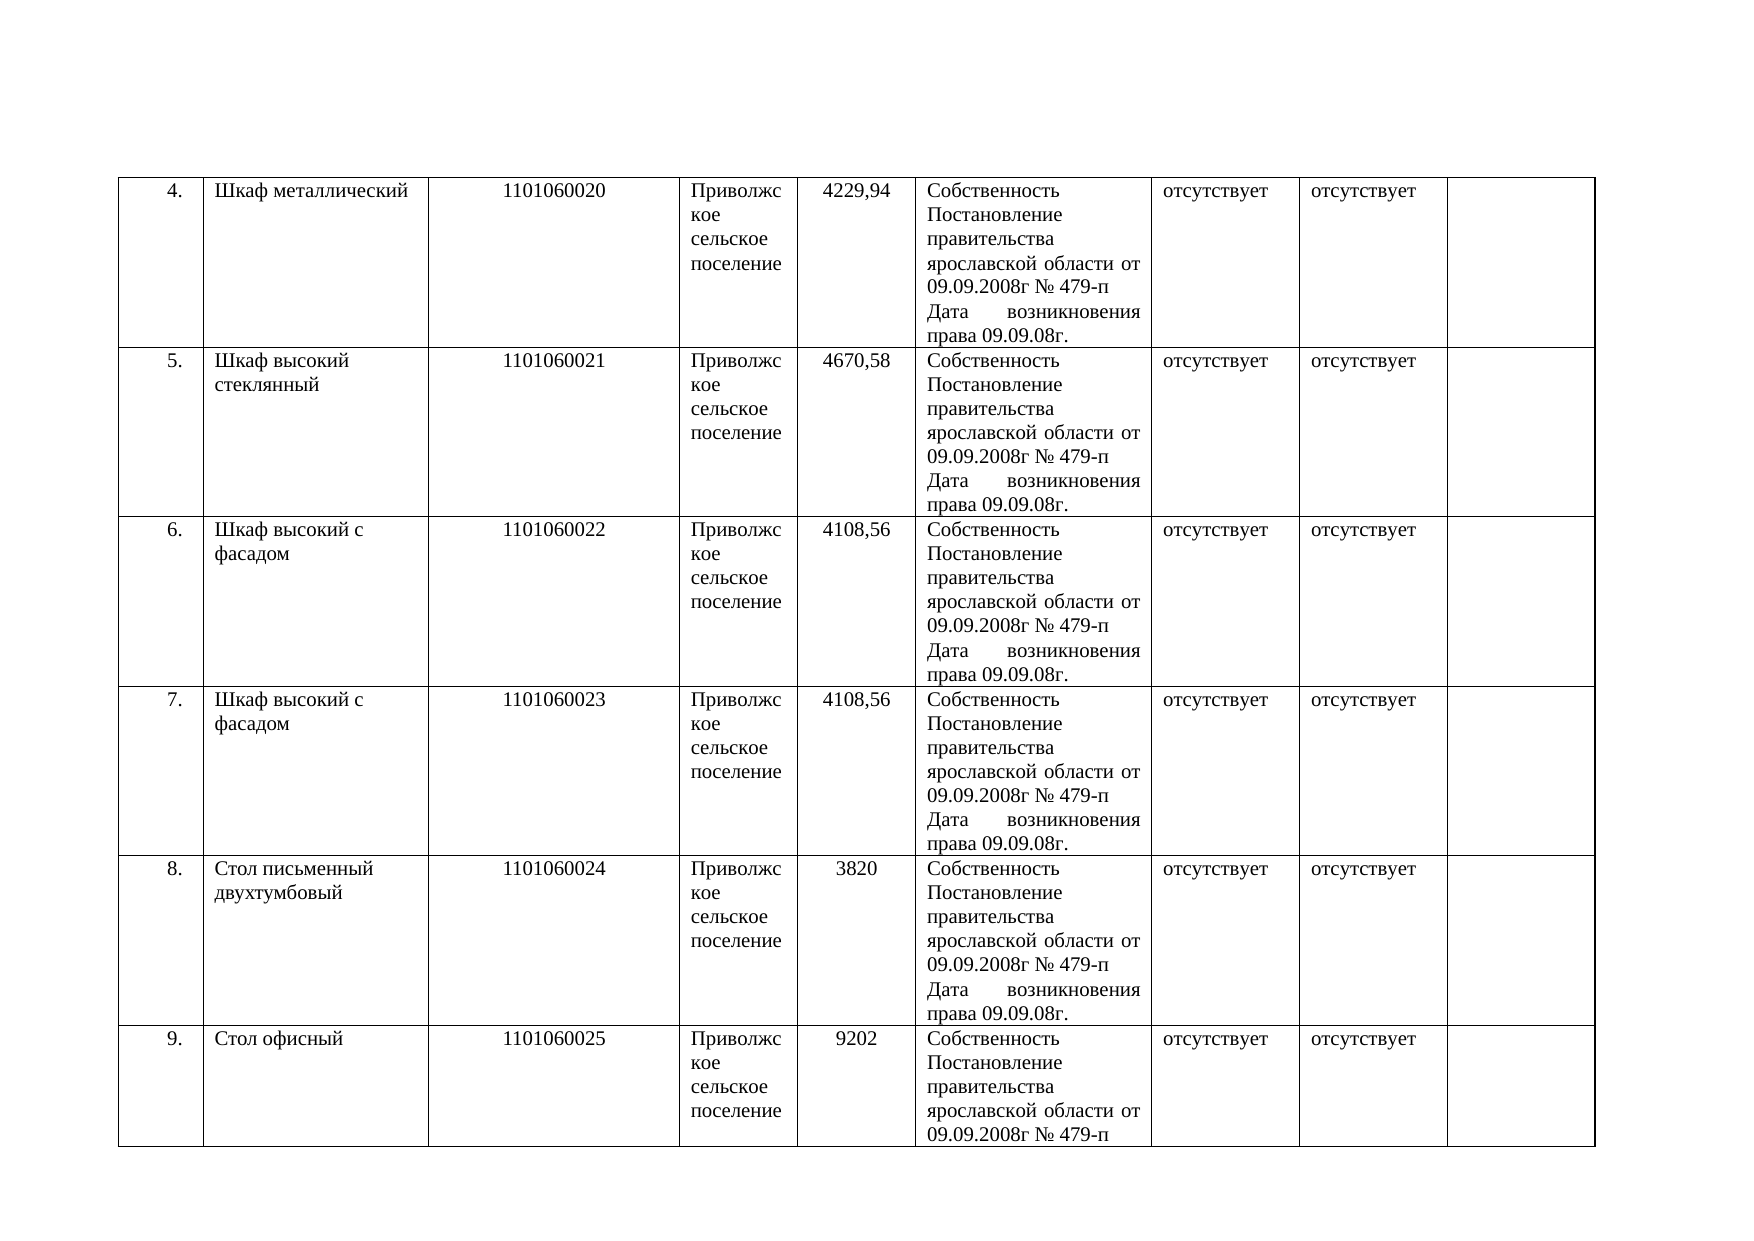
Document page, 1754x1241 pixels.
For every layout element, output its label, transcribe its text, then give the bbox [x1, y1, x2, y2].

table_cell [680, 1026, 797, 1146]
table_cell 4670,58 [798, 348, 915, 516]
table_cell 4229,94 [798, 178, 915, 347]
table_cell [916, 178, 1151, 347]
table_cell отсутствует [1300, 687, 1447, 855]
table_cell 1101060020 [429, 178, 679, 347]
table_cell 4108,56 [798, 517, 915, 686]
table_cell [1448, 178, 1594, 347]
table_cell [119, 1026, 203, 1146]
table_cell [119, 687, 203, 855]
table_cell отсутствует [1300, 856, 1447, 1024]
table_cell [119, 178, 203, 347]
table_cell [1448, 856, 1594, 1024]
table_cell Стол офисный [204, 1026, 428, 1146]
table_cell Собственность Постановление правительства ярославской области от 09.09.2008г № 479-п Дата возникновения права 09.09.08г. [916, 687, 1151, 855]
table_cell [119, 856, 203, 1024]
table_cell Приволжское сельское поселение [680, 856, 797, 1024]
table_cell Приволжское сельское поселение [680, 517, 797, 686]
table_cell Шкаф высокий с фасадом [204, 687, 428, 855]
table_cell 9202 [798, 1026, 915, 1146]
table_cell отсутствует [1152, 517, 1299, 686]
table_cell отсутствует [1152, 1026, 1299, 1146]
table_cell Шкаф металлический [204, 178, 428, 347]
table_cell [1448, 1026, 1594, 1146]
table_cell отсутствует [1300, 348, 1447, 516]
table_cell 1101060024 [429, 856, 679, 1024]
table_cell отсутствует [1152, 687, 1299, 855]
table_cell 1101060021 [429, 348, 679, 516]
table_cell [1448, 517, 1594, 686]
table_cell Приволжское сельское поселение [680, 687, 797, 855]
table_cell отсутствует [1300, 1026, 1447, 1146]
table_cell [119, 348, 203, 516]
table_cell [916, 1026, 1151, 1146]
table_cell Собственность Постановление правительства ярославской области от 09.09.2008г № 479-п Дата возникновения права 09.09.08г. [916, 348, 1151, 516]
table_cell 1101060022 [429, 517, 679, 686]
table_cell [1448, 687, 1594, 855]
table_cell Собственность Постановление правительства ярославской области от 09.09.2008г № 479-п Дата возникновения права 09.09.08г. [916, 856, 1151, 1024]
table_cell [680, 178, 797, 347]
table_cell отсутствует [1152, 178, 1299, 347]
table_cell Собственность Постановление правительства ярославской области от 09.09.2008г № 479-п Дата возникновения права 09.09.08г. [916, 517, 1151, 686]
table_cell отсутствует [1300, 178, 1447, 347]
table_cell отсутствует [1152, 348, 1299, 516]
table_cell Стол письменный двухтумбовый [204, 856, 428, 1024]
table_cell 1101060025 [429, 1026, 679, 1146]
table_cell 1101060023 [429, 687, 679, 855]
table_cell отсутствует [1300, 517, 1447, 686]
table_cell [1448, 348, 1594, 516]
table_cell 4108,56 [798, 687, 915, 855]
table_cell Шкаф высокий с фасадом [204, 517, 428, 686]
table_cell Шкаф высокий стеклянный [204, 348, 428, 516]
table_cell [119, 517, 203, 686]
table_cell 3820 [798, 856, 915, 1024]
table_cell Приволжское сельское поселение [680, 348, 797, 516]
table_cell отсутствует [1152, 856, 1299, 1024]
